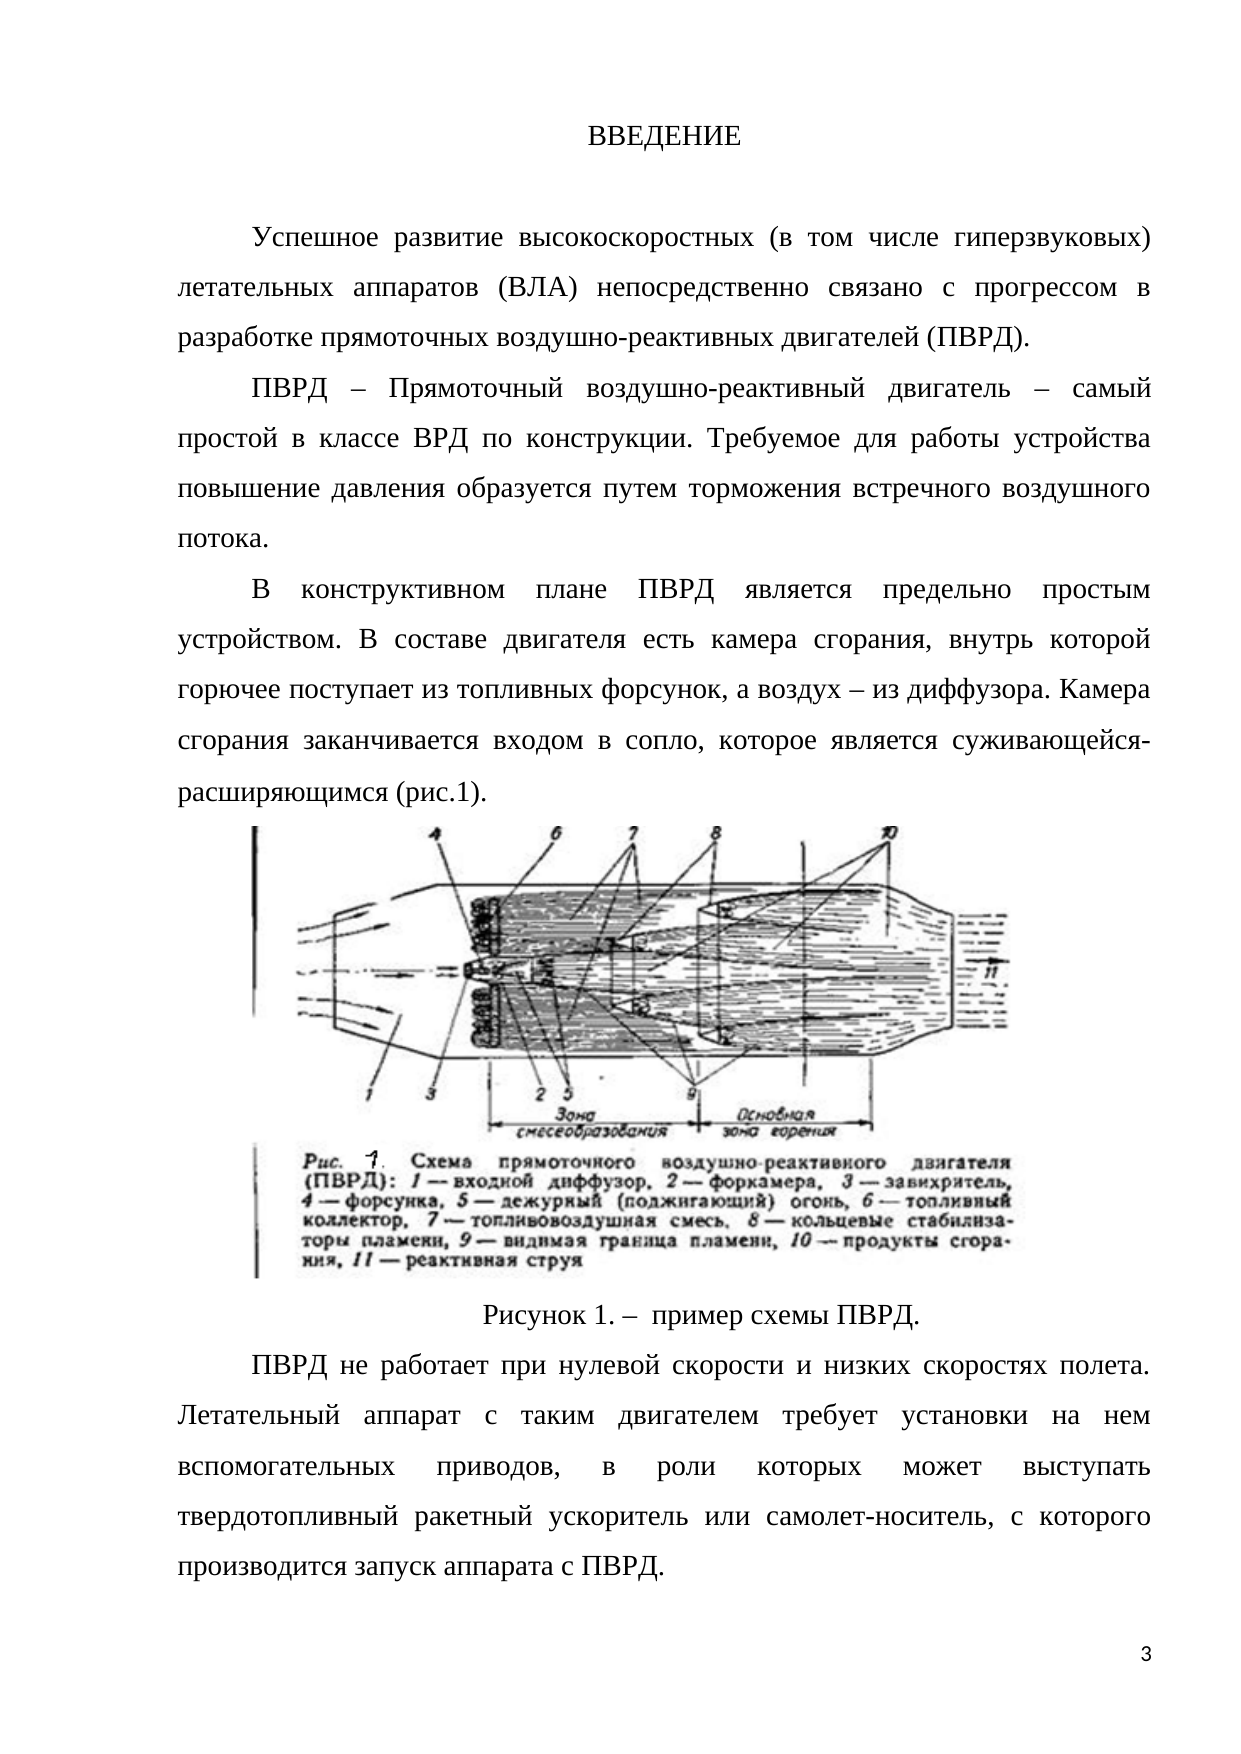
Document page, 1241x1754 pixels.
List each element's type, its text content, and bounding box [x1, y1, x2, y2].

text ПВРД – Прямоточный воздушно-реактивный двигатель – самый простой в классе ВРД по конструкции. Требуемое для работы устройства повышение давления образуется путем торможения встречного воздушного потока. [177, 370, 1152, 554]
text ВВЕДЕНИЕ [177, 118, 1152, 152]
text Успешное развитие высокоскоростных (в том числе гиперзвуковых) летательных аппаратов (ВЛА) непосредственно связано с прогрессом в разработке прямоточных воздушно-реактивных двигателей (ПВРД). [177, 219, 1152, 353]
text Рисунок 1. – пример схемы ПВРД. [177, 1297, 1152, 1330]
text В конструктивном плане ПВРД является предельно простым устройством. В составе двигателя есть камера сгорания, внутрь которой горючее поступает из топливных форсунок, а воздух – из диффузора. Камера сгорания заканчивается входом в сопло, которое является суживающейся-расширяющимся (рис.1). [177, 571, 1152, 809]
text ПВРД не работает при нулевой скорости и низких скоростях полета. Летательный аппарат с таким двигателем требует установки на нем вспомогательных приводов, в роли которых может выступать твердотопливный ракетный ускоритель или самолет-носитель, с которого производится запуск аппарата с ПВРД. [177, 1347, 1152, 1582]
picture [251, 826, 1034, 1283]
